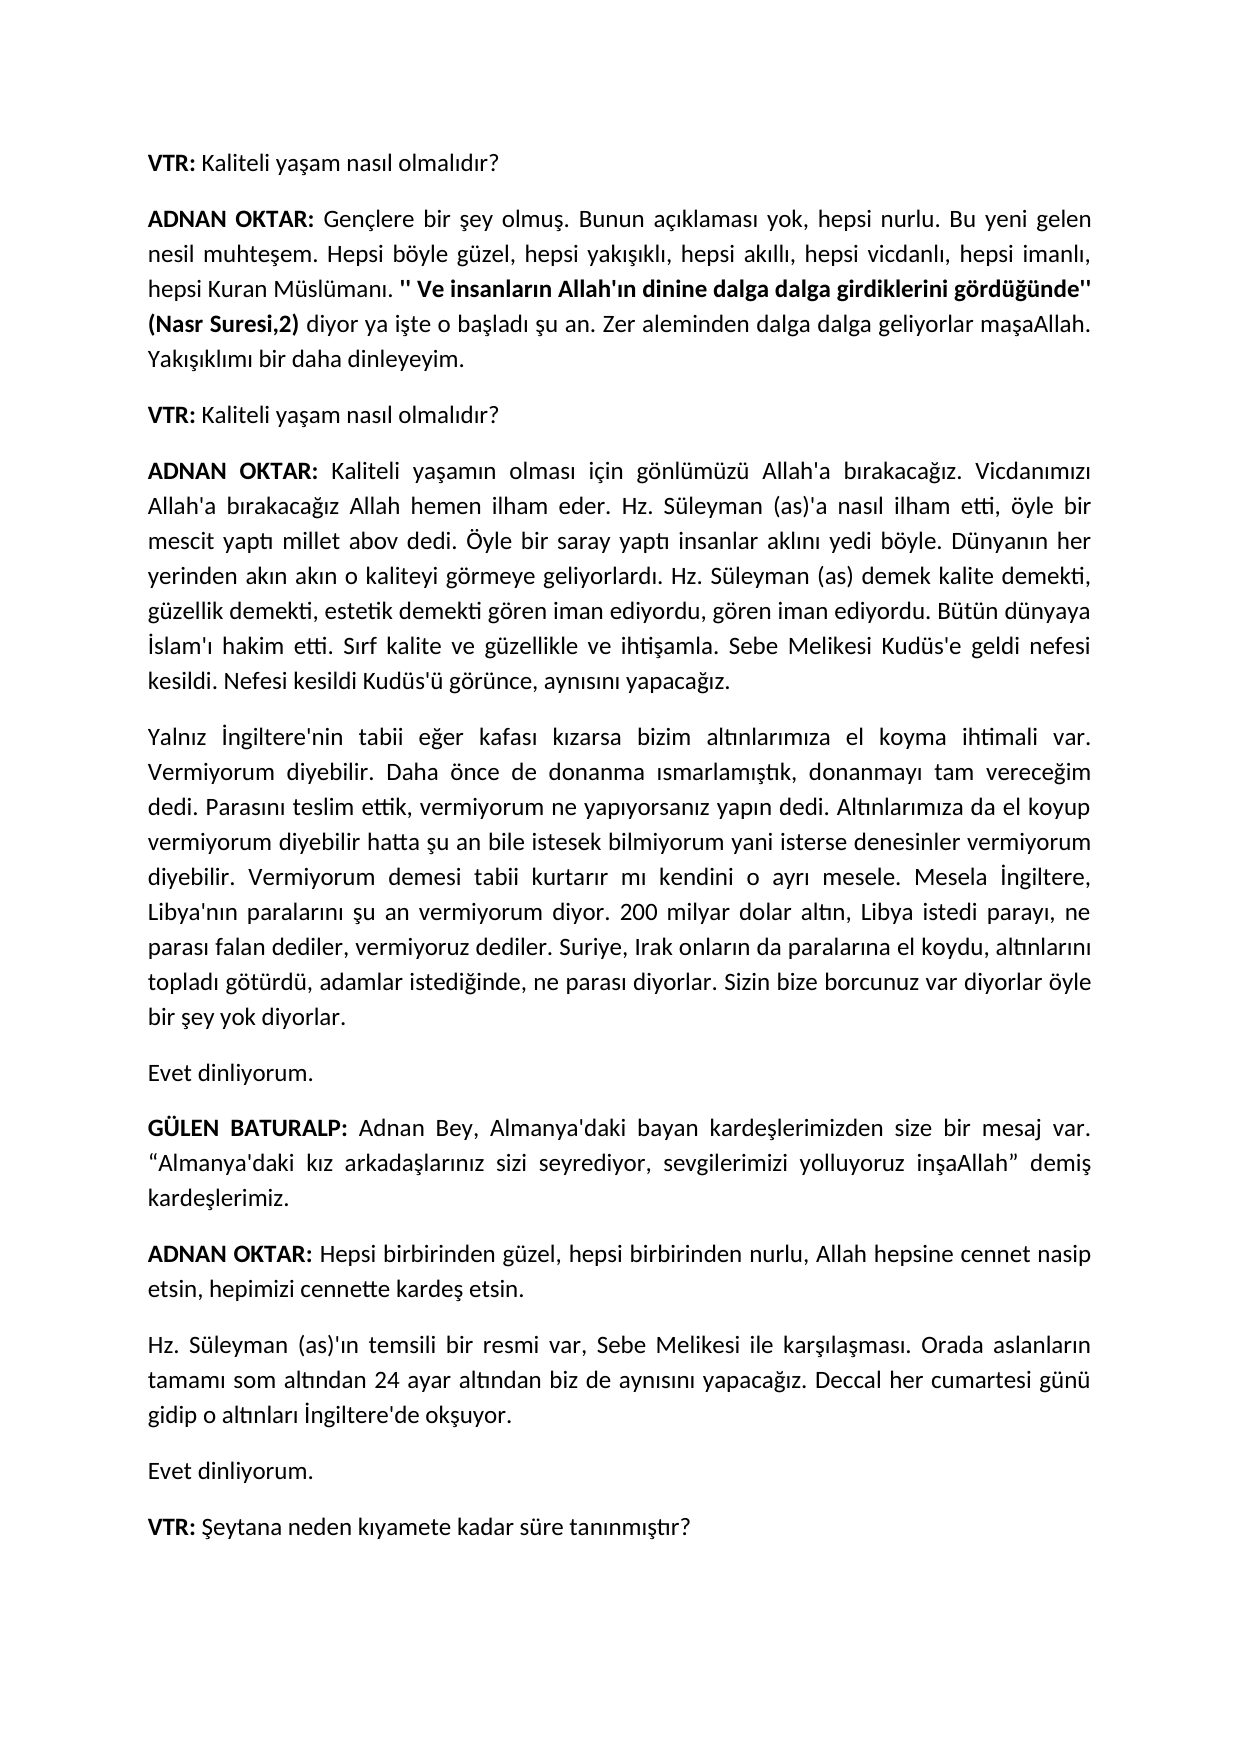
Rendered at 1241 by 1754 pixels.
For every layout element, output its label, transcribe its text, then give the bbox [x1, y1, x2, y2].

text Yalnız İngiltere'nin tabii eğer kafası kızarsa bizim altınlarımıza el koyma ihtimali var. Vermiyorum diyebilir. Daha önce de donanma ısmarlamıştık, donanmayı tam vereceğim dedi. Parasını teslim ettik, vermiyorum ne yapıyorsanız yapın dedi. Altınlarımıza da el koyup vermiyorum diyebilir hatta şu an bile istesek bilmiyorum yani isterse denesinler vermiyorum diyebilir. Vermiyorum demesi tabii kurtarır mı kendini o ayrı mesele. Mesela İngiltere, Libya'nın paralarını şu an vermiyorum diyor. 200 milyar dolar altın, Libya istedi parayı, ne parası falan dediler, vermiyoruz dediler. Suriye, Irak onların da paralarına el koydu, altınlarını topladı götürdü, adamlar istediğinde, ne parası diyorlar. Sizin bize borcunuz var diyorlar öyle bir şey yok diyorlar. [148, 721, 1093, 1031]
text Hz. Süleyman (as)'ın temsili bir resmi var, Sebe Melikesi ile karşılaşması. Orada aslanların tamamı som altından 24 ayar altından biz de aynısını yapacağız. Deccal her cumartesi günü gidip o altınları İngiltere'de okşuyor. [148, 1329, 1093, 1430]
text ADNAN OKTAR: Hepsi birbirinden güzel, hepsi birbirinden nurlu, Allah hepsine cennet nasip etsin, hepimizi cennette kardeş etsin. [148, 1238, 1093, 1304]
text GÜLEN BATURALP: Adnan Bey, Almanya'daki bayan kardeşlerimizden size bir mesaj var. “Almanya'daki kız arkadaşlarınız sizi seyrediyor, sevgilerimizi yolluyoruz inşaAllah” demiş kardeşlerimiz. [148, 1113, 1093, 1213]
text ADNAN OKTAR: Kaliteli yaşamın olması için gönlümüzü Allah'a bırakacağız. Vicdanımızı Allah'a bırakacağız Allah hemen ilham eder. Hz. Süleyman (as)'a nasıl ilham etti, öyle bir mescit yaptı millet abov dedi. Öyle bir saray yaptı insanlar aklını yedi böyle. Dünyanın her yerinden akın akın o kaliteyi görmeye geliyorlardı. Hz. Süleyman (as) demek kalite demekti, güzellik demekti, estetik demekti gören iman ediyordu, gören iman ediyordu. Bütün dünyaya İslam'ı hakim etti. Sırf kalite ve güzellikle ve ihtişamla. Sebe Melikesi Kudüs'e geldi nefesi kesildi. Nefesi kesildi Kudüs'ü görünce, aynısını yapacağız. [148, 455, 1093, 696]
text ADNAN OKTAR: Gençlere bir şey olmuş. Bunun açıklaması yok, hepsi nurlu. Bu yeni gelen nesil muhteşem. Hepsi böyle güzel, hepsi yakışıklı, hepsi akıllı, hepsi vicdanlı, hepsi imanlı, hepsi Kuran Müslümanı. '' Ve insanların Allah'ın dinine dalga dalga girdiklerini gördüğünde'' (Nasr Suresi,2) diyor ya işte o başladı şu an. Zer aleminden dalga dalga geliyorlar maşaAllah. Yakışıklımı bir daha dinleyeyim. [148, 203, 1093, 374]
text Evet dinliyorum. [148, 1455, 1093, 1486]
text VTR: Kaliteli yaşam nasıl olmalıdır? [148, 148, 1093, 178]
text Evet dinliyorum. [148, 1057, 1093, 1087]
text VTR: Şeytana neden kıyamete kadar süre tanınmıştır? [148, 1511, 1093, 1541]
text VTR: Kaliteli yaşam nasıl olmalıdır? [148, 399, 1093, 430]
